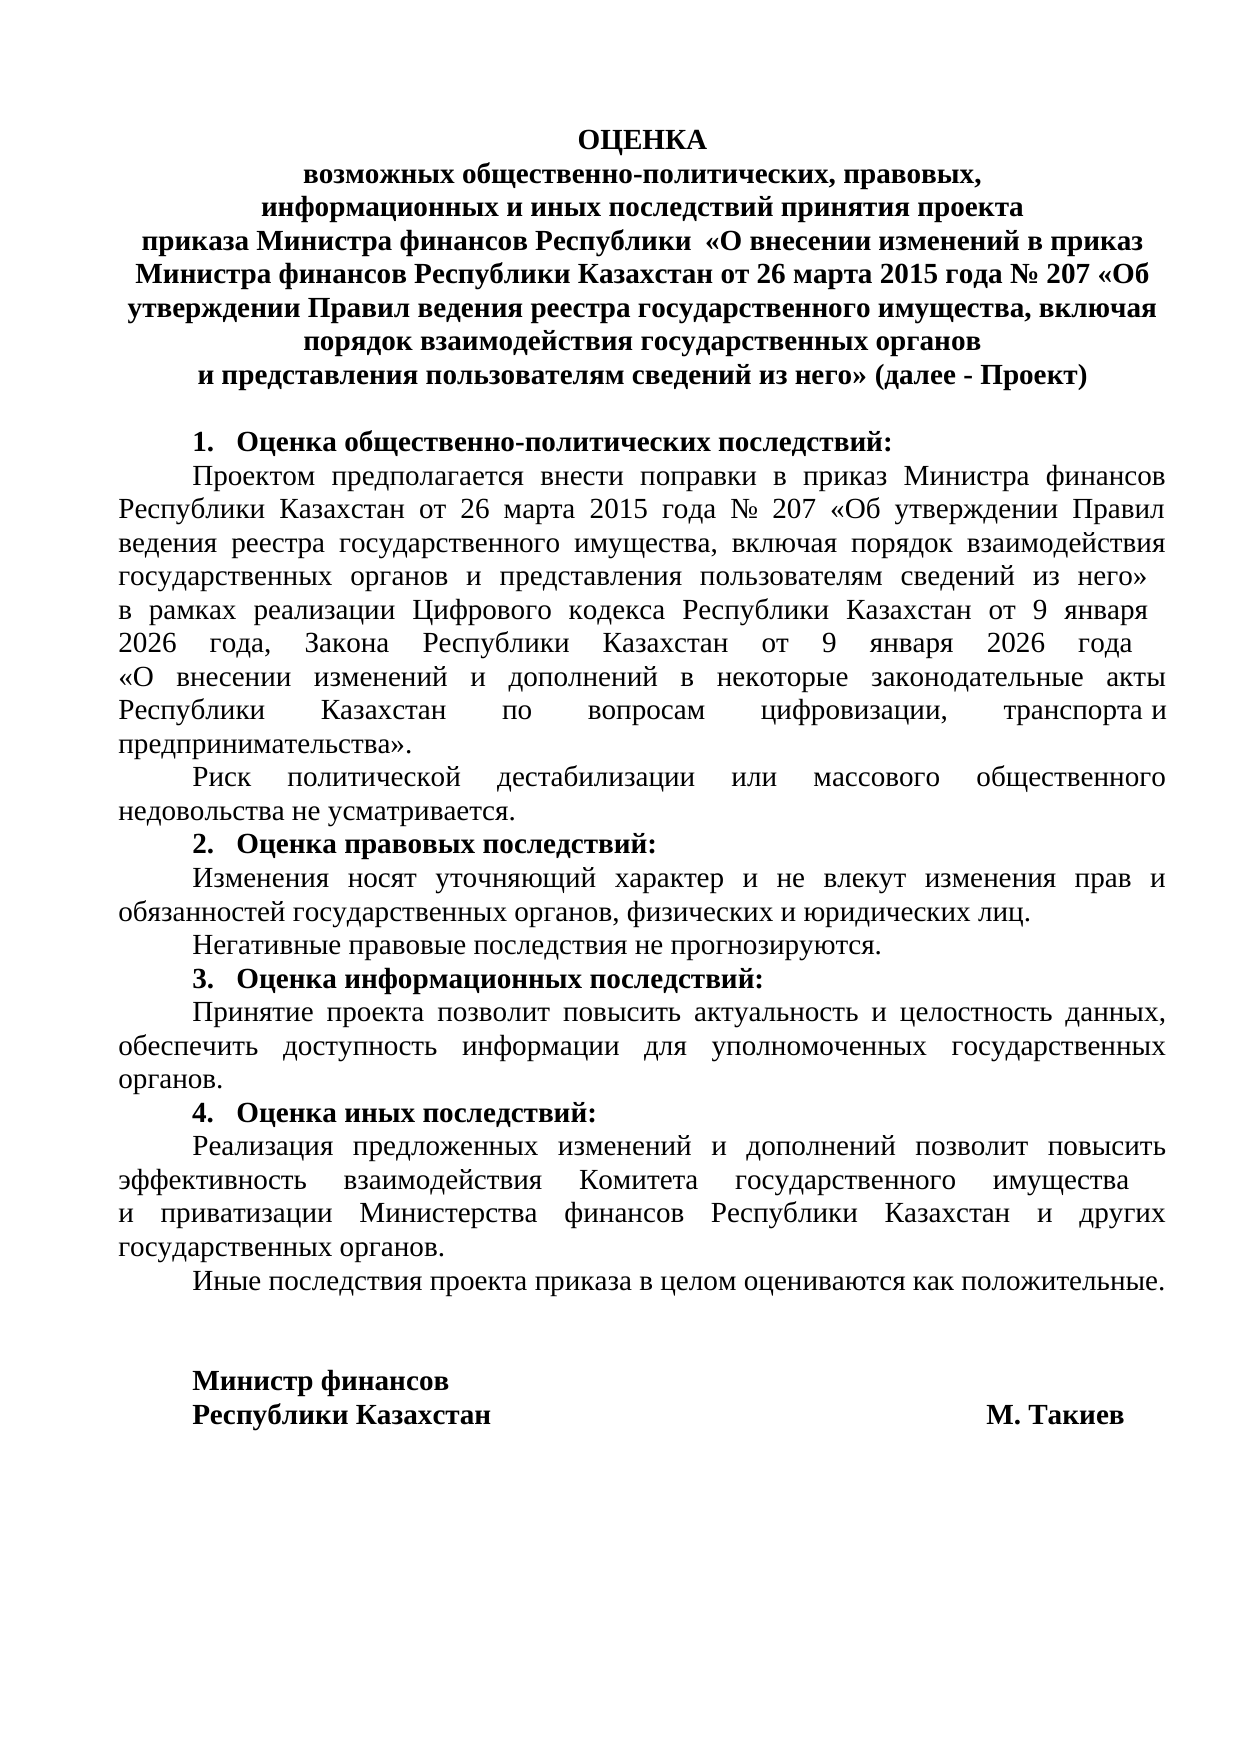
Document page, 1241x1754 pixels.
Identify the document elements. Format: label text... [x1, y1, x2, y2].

text Проектом предполагается внести поправки в приказ Министра финансов Республики Казахстан от 26 марта 2015 года № 207 «Об утверждении Правил ведения реестра государственного имущества, включая порядок взаимодействия государственных органов и представления пользователям сведений из него» в рамках реализации Цифрового кодекса Республики Казахстан от 9 января 2026 года, Закона Республики Казахстан от 9 января 2026 года «О внесении изменений и дополнений в некоторые законодательные акты Республики Казахстан по вопросам цифровизации, транспорта и предпринимательства». [118, 458, 1167, 759]
text Иные последствия проекта приказа в целом оцениваются как положительные. [118, 1263, 1167, 1296]
text информационных и иных последствий принятия проекта [118, 189, 1167, 223]
text Изменения носят уточняющий характер и не влекут изменения прав и обязанностей государственных органов, физических и юридических лиц. [118, 860, 1167, 927]
text Принятие проекта позволит повысить актуальность и целостность данных, обеспечить доступность информации для уполномоченных государственных органов. [118, 994, 1167, 1095]
text ОЦЕНКА [118, 122, 1167, 156]
text Риск политической дестабилизации или массового общественного недовольства не усматривается. [118, 759, 1167, 827]
text 2. Оценка правовых последствий: [118, 827, 1167, 860]
text Негативные правовые последствия не прогнозируются. [118, 927, 1167, 961]
text возможных общественно-политических, правовых, [118, 156, 1167, 189]
text Республики Казахстан М. Такиев [118, 1397, 1167, 1430]
text 4. Оценка иных последствий: [118, 1095, 1167, 1128]
text 3. Оценка информационных последствий: [118, 961, 1167, 994]
text Реализация предложенных изменений и дополнений позволит повысить эффективность взаимодействия Комитета государственного имущества и приватизации Министерства финансов Республики Казахстан и других государственных органов. [118, 1128, 1167, 1263]
text приказа Министра финансов Республики «О внесении изменений в приказ Министра финансов Республики Казахстан от 26 марта 2015 года № 207 «Об утверждении Правил ведения реестра государственного имущества, включая порядок взаимодействия государственных органов и представления пользователям сведений из него» (далее - Проект) [118, 223, 1167, 391]
text 1. Оценка общественно-политических последствий: [118, 424, 1167, 458]
text Министр финансов [118, 1363, 1167, 1397]
